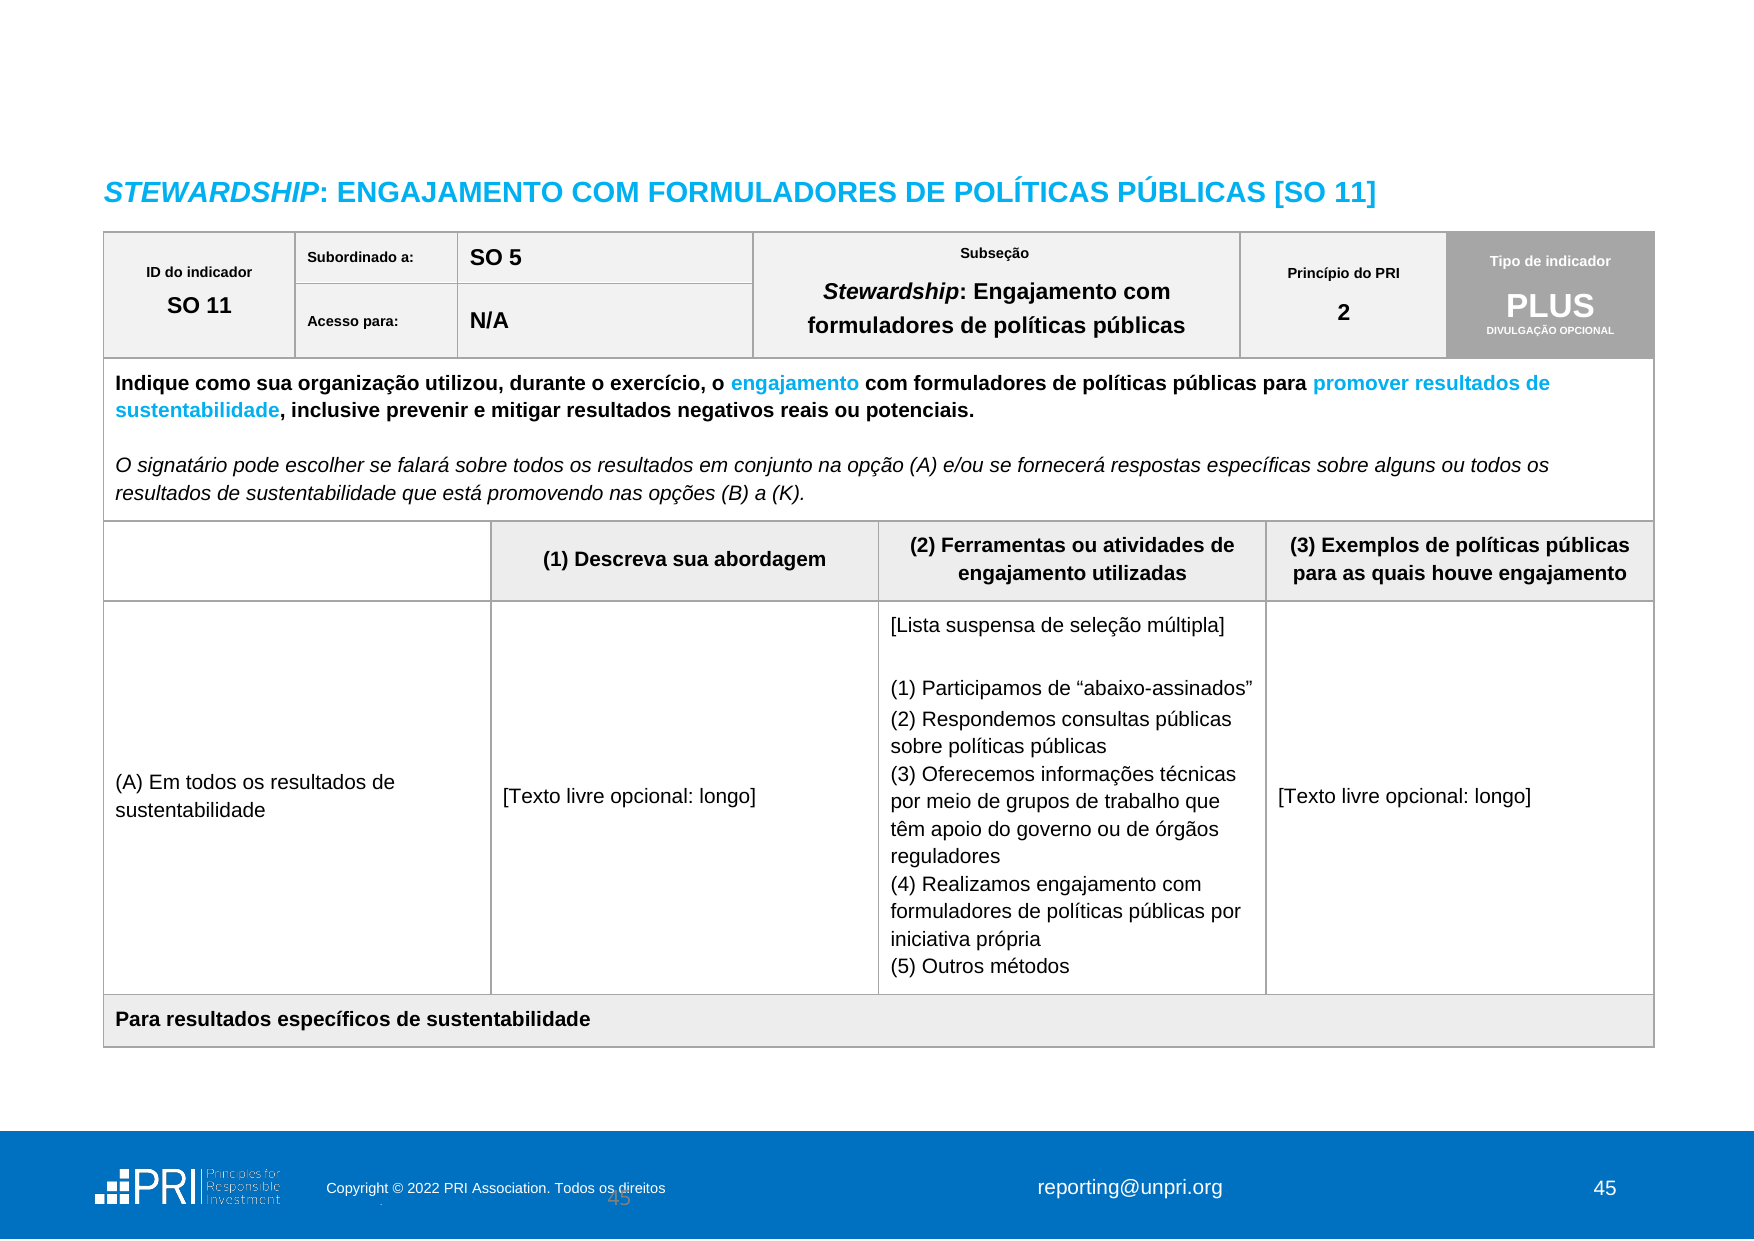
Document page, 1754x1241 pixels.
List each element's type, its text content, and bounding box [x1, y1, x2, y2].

table_header Tipo de indicador PLUS DIVULGAÇÃO OPCIONAL [1448, 233, 1653, 357]
table_cell (2) Ferramentas ou atividades de engajamento utilizadas [879, 522, 1265, 600]
table_cell Indique como sua organização utilizou, durante o exercício, o engajamento com formuladores de políticas públicas para promover resultados de sustentabilidade, inclusive prevenir e mitigar resultados negativos reais ou potenciais. O signatário pode escolher se falará sobre todos os resultados em conjunto na opção (A) e/ou se fornecerá respostas específicas sobre alguns ou todos os resultados de sustentabilidade que está promovendo nas opções (B) a (K). [104, 359, 1653, 520]
table_cell (3) Exemplos de políticas públicas para as quais houve engajamento [1267, 522, 1653, 600]
table_header Subordinado a: [296, 233, 457, 282]
table_cell [104, 522, 490, 600]
table_header SO 5 [458, 233, 752, 282]
table_cell N/A [458, 284, 752, 357]
table_header Subseção Stewardship: Engajamento com formuladores de políticas públicas [754, 233, 1239, 357]
table_cell (1) Descreva sua abordagem [492, 522, 878, 600]
picture [92, 1166, 282, 1207]
table_header Princípio do PRI 2 [1241, 233, 1446, 357]
subtitle Stewardship: Engajamento com formuladores de políticas públicas [SO 11] [103, 175, 1650, 208]
table_cell Acesso para: [296, 284, 457, 357]
table_cell (A) Em todos os resultados de sustentabilidade [104, 602, 490, 993]
table_cell Para resultados específicos de sustentabilidade [104, 995, 1653, 1046]
table_header ID do indicador SO 11 [104, 233, 294, 357]
table_cell [Texto livre opcional: longo] [492, 602, 878, 993]
table_cell [Texto livre opcional: longo] [1267, 602, 1653, 993]
table_cell [Lista suspensa de seleção múltipla] (1) Participamos de “abaixo-assinados” (2) Respondemos consultas públicas sobre políticas públicas (3) Oferecemos informações técnicas por meio de grupos de trabalho que têm apoio do governo ou de órgãos reguladores (4) Realizamos engajamento com formuladores de políticas públicas por iniciativa própria (5) Outros métodos [879, 602, 1265, 993]
